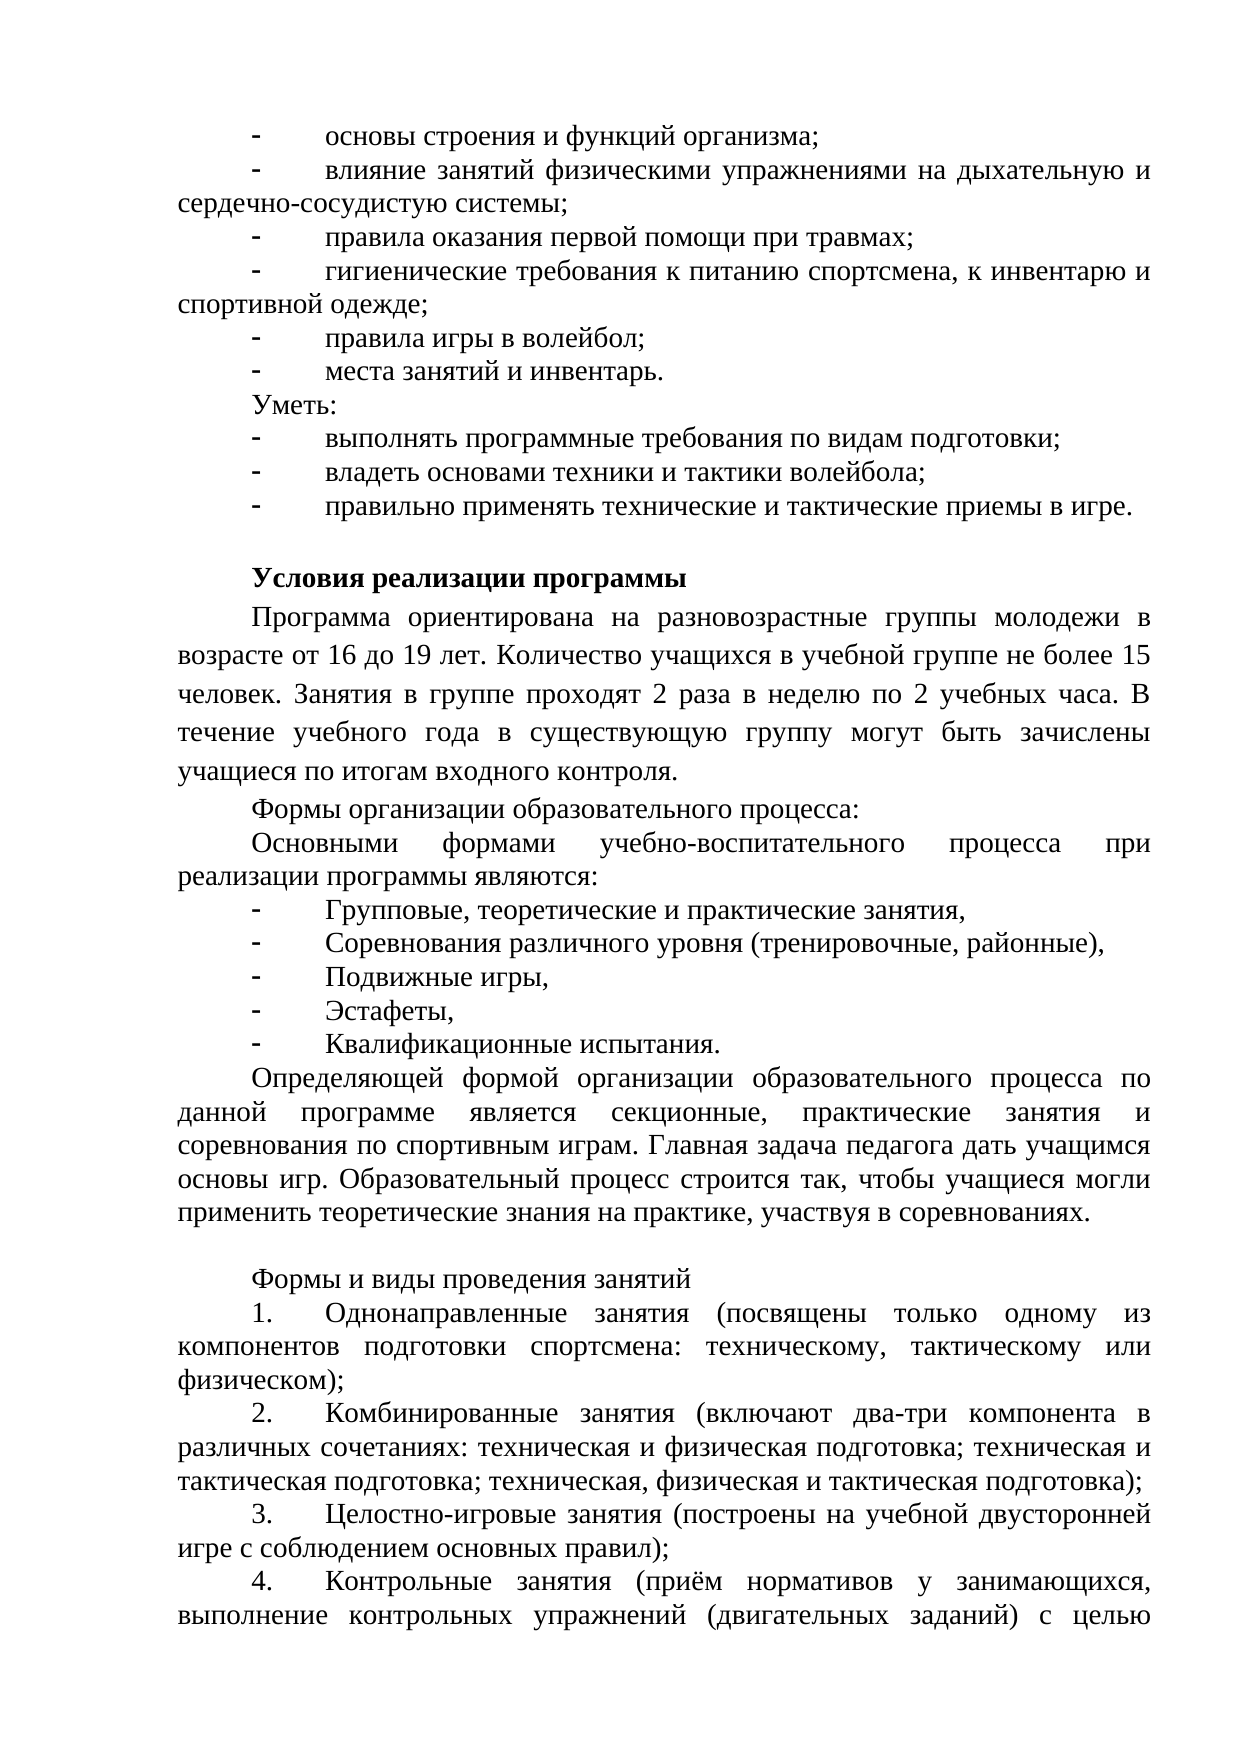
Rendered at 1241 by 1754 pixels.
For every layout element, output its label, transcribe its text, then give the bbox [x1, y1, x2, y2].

text Уметь: [177, 387, 1152, 421]
list владеть основами техники и тактики волейбола; [177, 454, 1152, 488]
list основы строения и функций организма; [177, 118, 1152, 152]
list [177, 1563, 1152, 1630]
list правила игры в волейбол; [177, 320, 1152, 353]
list Подвижные игры, [177, 959, 1152, 993]
list Соревнования различного уровня (тренировочные, районные), [177, 926, 1152, 959]
list выполнять программные требования по видам подготовки; [177, 421, 1152, 454]
list Квалификационные испытания. [177, 1027, 1152, 1060]
text Формы организации образовательного процесса: [177, 791, 1152, 825]
list Комбинированные занятия (включают два-три компонента в различных сочетаниях: техническая и физическая подготовка; техническая и тактическая подготовка; техническая, физическая и тактическая подготовка); [177, 1396, 1152, 1496]
text Определяющей формой организации образовательного процесса по данной программе является секционные, практические занятия и соревнования по спортивным играм. Главная задача педагога дать учащимся основы игр. Образовательный процесс строится так, чтобы учащиеся могли применить теоретические знания на практике, участвуя в соревнованиях. [177, 1060, 1152, 1228]
list правильно применять технические и тактические приемы в игре. [177, 488, 1152, 522]
list гигиенические требования к питанию спортсмена, к инвентарю и спортивной одежде; [177, 253, 1152, 320]
list влияние занятий физическими упражнениями на дыхательную и сердечно-сосудистую системы; [177, 152, 1152, 219]
list Эстафеты, [177, 993, 1152, 1027]
list правила оказания первой помощи при травмах; [177, 219, 1152, 253]
text Формы и виды проведения занятий [177, 1261, 1152, 1295]
list Программа ориентирована на разновозрастные группы молодежи в возрасте от 16 до 19 лет. Количество учащихся в учебной группе не более 15 человек. Занятия в группе проходят 2 раза в неделю по 2 учебных часа. В течение учебного года в существующую группу могут быть зачислены учащиеся по итогам входного контроля. [177, 599, 1152, 786]
list Целостно-игровые занятия (построены на учебной двусторонней игре с соблюдением основных правил); [177, 1496, 1152, 1563]
list Групповые, теоретические и практические занятия, [177, 892, 1152, 926]
text Основными формами учебно-воспитательного процесса при реализации программы являются: [177, 825, 1152, 892]
list Однонаправленные занятия (посвящены только одному из компонентов подготовки спортсмена: техническому, тактическому или физическом); [177, 1295, 1152, 1396]
list Условия реализации программы [177, 560, 1152, 594]
list места занятий и инвентарь. [177, 353, 1152, 387]
